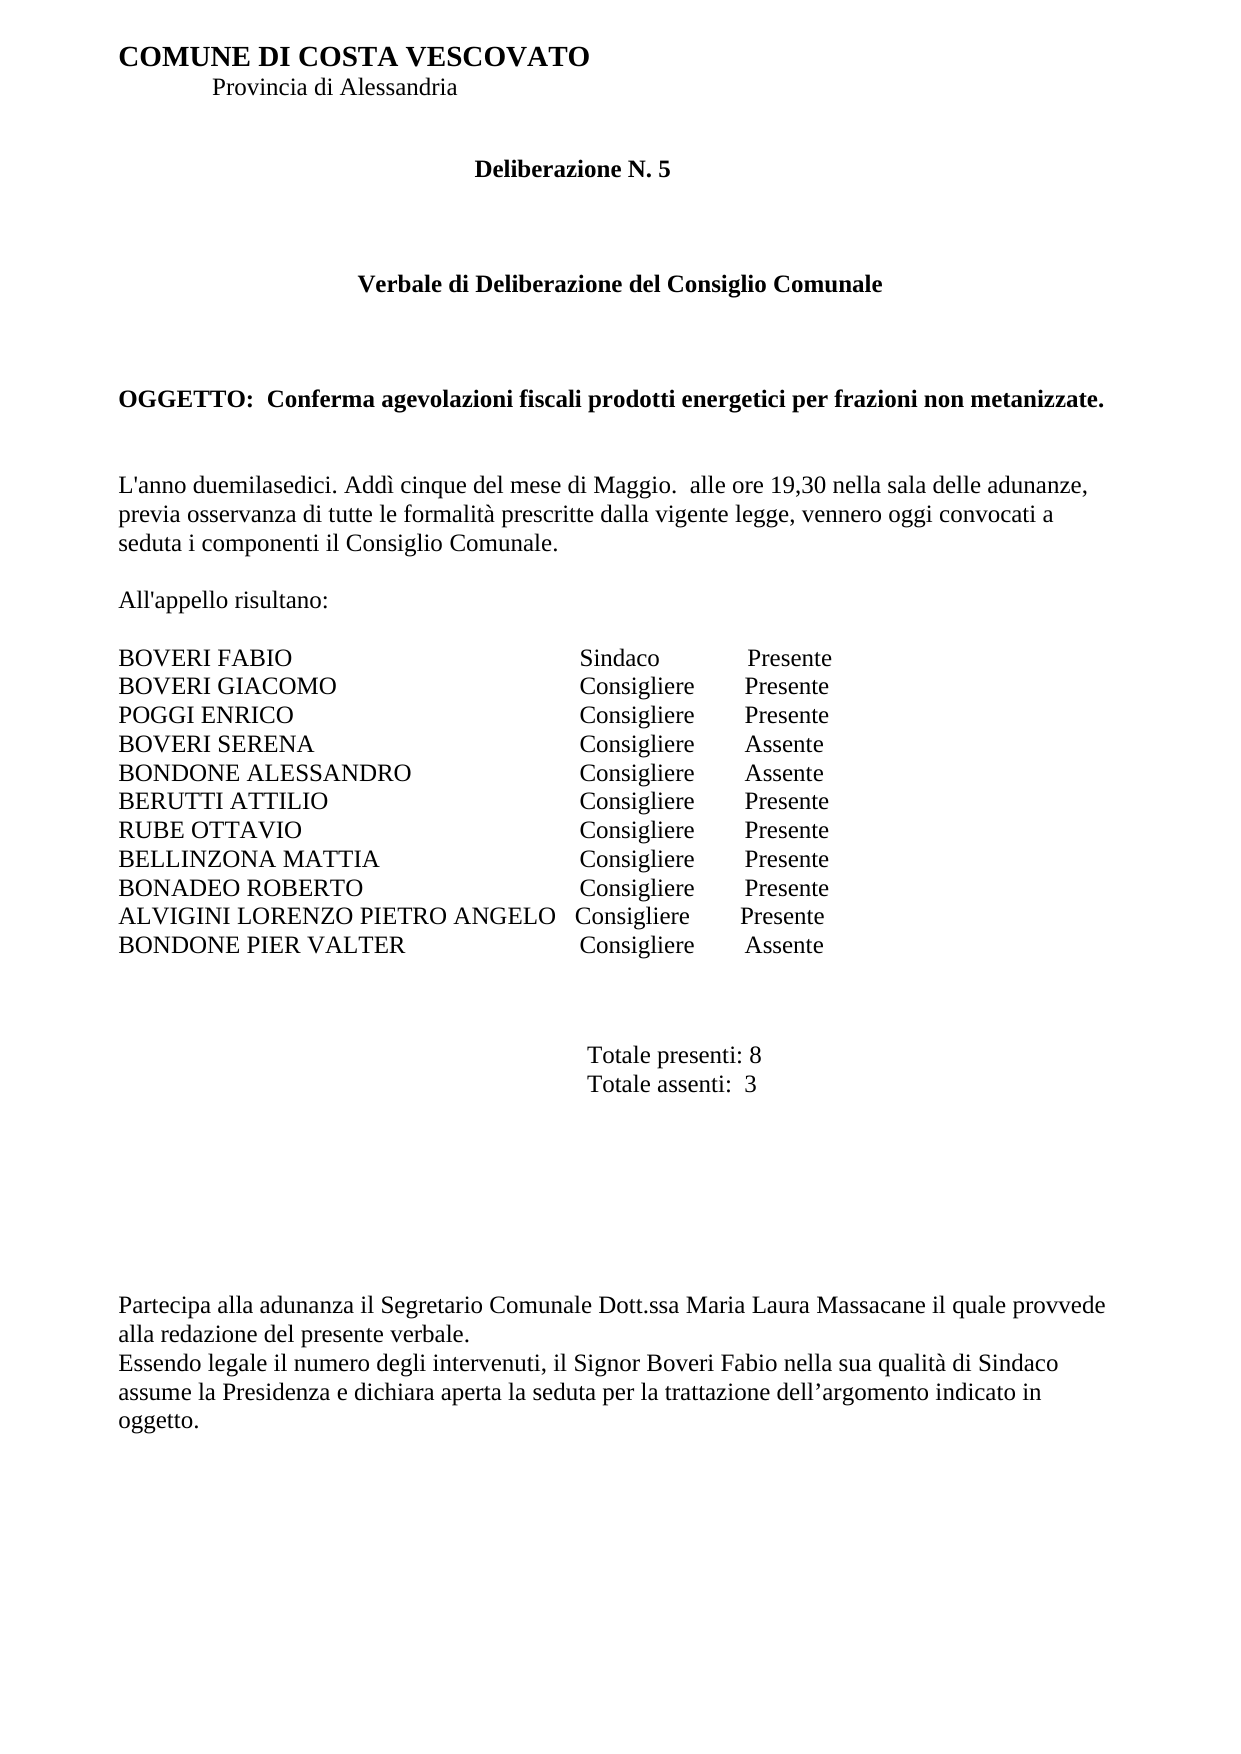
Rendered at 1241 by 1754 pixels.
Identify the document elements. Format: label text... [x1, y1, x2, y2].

text All'appello risultano: [118, 585, 1122, 614]
text RUBE OTTAVIO Consigliere Presente [118, 815, 1122, 844]
text OGGETTO: Conferma agevolazioni fiscali prodotti energetici per frazioni non metanizzate. [118, 384, 1122, 413]
text BOVERI FABIO Sindaco Presente [118, 643, 1122, 671]
text Deliberazione N. 5 [118, 154, 1122, 183]
text Totale assenti: 3 [118, 1069, 1122, 1098]
text BELLINZONA MATTIA Consigliere Presente [118, 844, 1122, 873]
text BOVERI SERENA Consigliere Assente [118, 729, 1122, 758]
text BONDONE PIER VALTER Consigliere Assente [118, 930, 1122, 959]
text BONADEO ROBERTO Consigliere Presente [118, 873, 1122, 901]
text BONDONE ALESSANDRO Consigliere Assente [118, 758, 1122, 786]
text Verbale di Deliberazione del Consiglio Comunale [118, 269, 1122, 298]
text BERUTTI ATTILIO Consigliere Presente [118, 786, 1122, 815]
text POGGI ENRICO Consigliere Presente [118, 700, 1122, 729]
text BOVERI GIACOMO Consigliere Presente [118, 671, 1122, 700]
text L'anno duemilasedici. Addì cinque del mese di Maggio. alle ore 19,30 nella sala delle adunanze, previa osservanza di tutte le formalità prescritte dalla vigente legge, vennero oggi convocati a seduta i componenti il Consiglio Comunale. [118, 470, 1122, 556]
text COMUNE DI COSTA VESCOVATO [118, 39, 1122, 72]
text Totale presenti: 8 [118, 1041, 1122, 1069]
text Provincia di Alessandria [118, 72, 1122, 101]
text Partecipa alla adunanza il Segretario Comunale Dott.ssa Maria Laura Massacane il quale provvede alla redazione del presente verbale. [118, 1291, 1122, 1348]
text ALVIGINI LORENZO PIETRO ANGELO Consigliere Presente [118, 901, 1122, 930]
text Essendo legale il numero degli intervenuti, il Signor Boveri Fabio nella sua qualità di Sindaco assume la Presidenza e dichiara aperta la seduta per la trattazione dell’argomento indicato in oggetto. [118, 1348, 1122, 1434]
